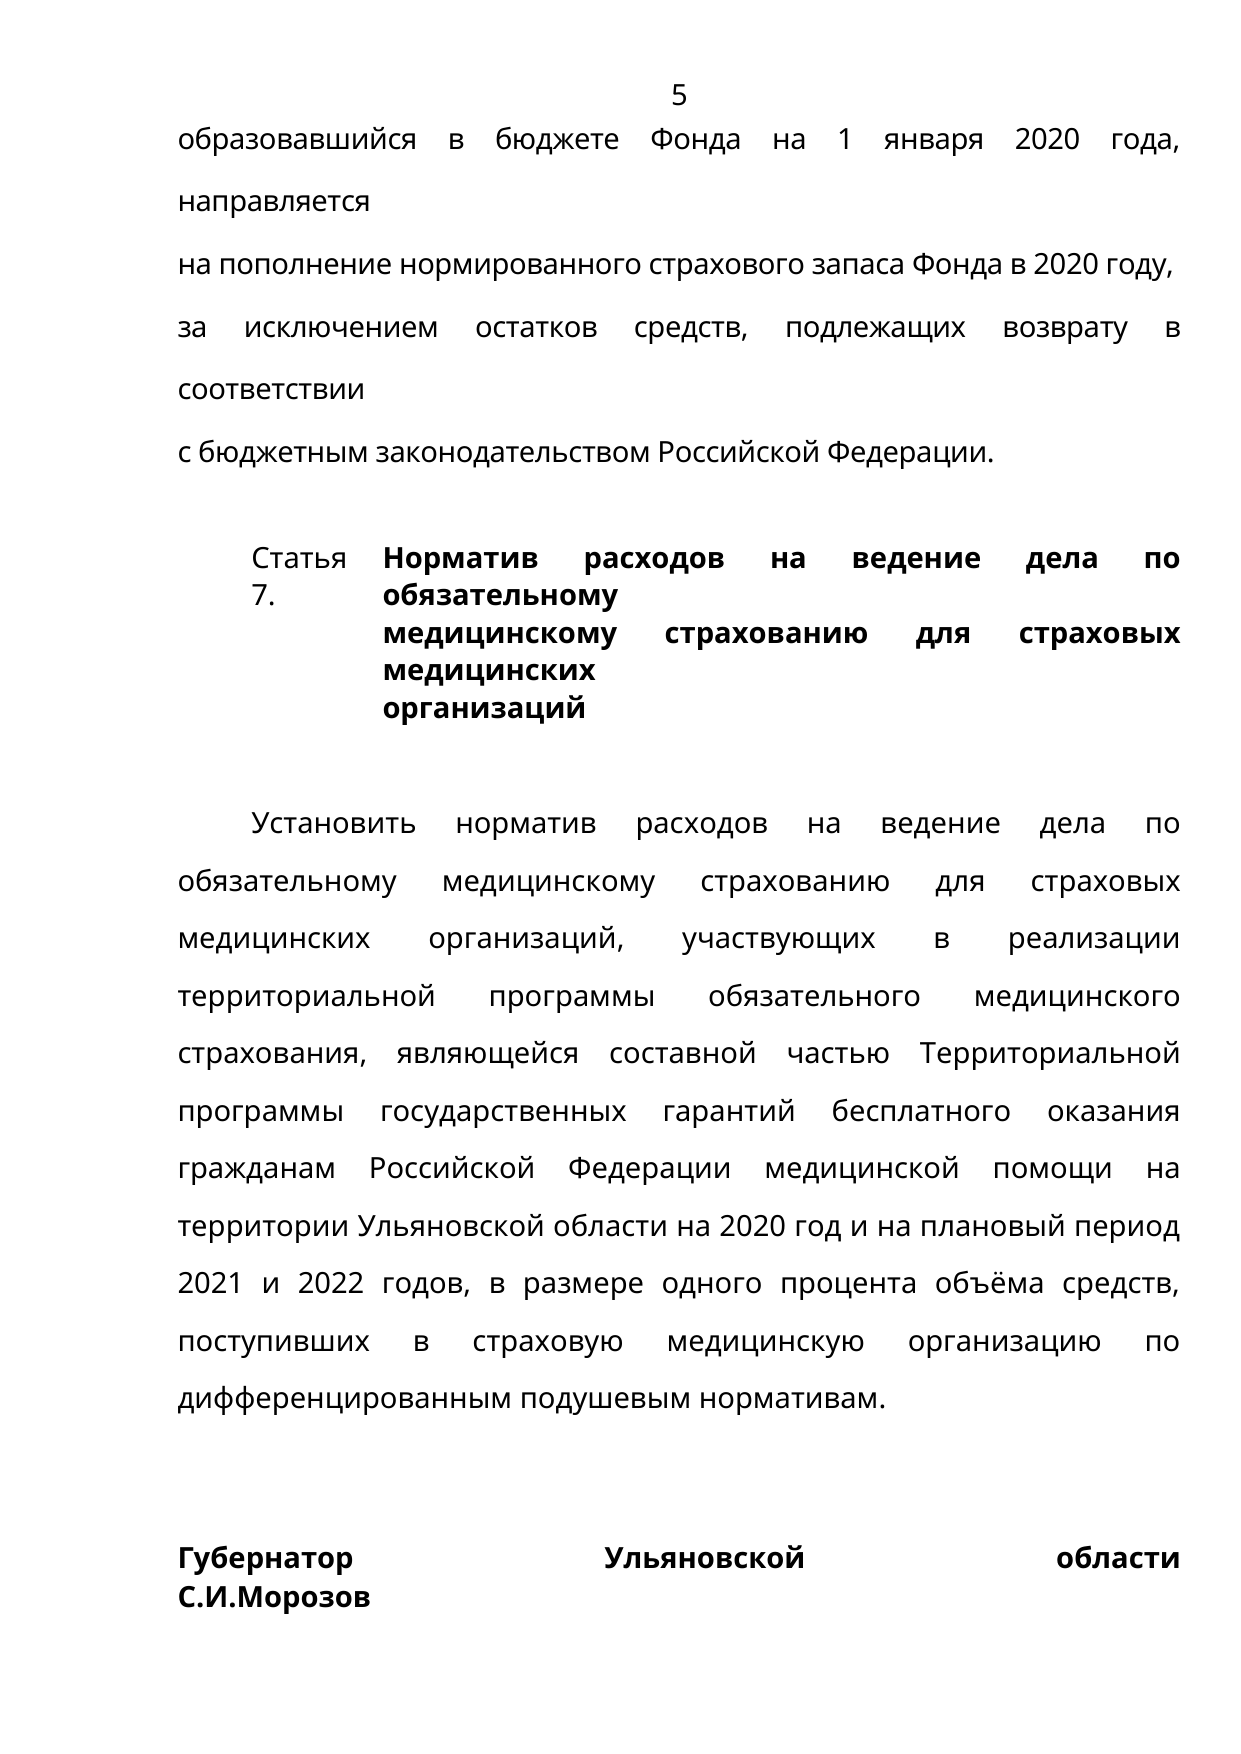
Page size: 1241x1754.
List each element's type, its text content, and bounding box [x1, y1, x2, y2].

table_header Губернатор Ульяновской области С.И.Морозов [166, 1537, 1192, 1616]
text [177, 118, 1181, 471]
table_header Статья 7. [251, 539, 382, 727]
table_header Норматив расходов на ведение дела по обязательному медицинскому страхованию для страховых медицинских организаций [382, 539, 1192, 727]
text Установить норматив расходов на ведение дела по обязательному медицинскому страхованию для страховых медицинских организаций, участвующих в реализации территориальной программы обязательного медицинского страхования, являющейся составной частью Территориальной программы государственных гарантий бесплатного оказания гражданам Российской Федерации медицинской помощи на территории Ульяновской области на 2020 год и на плановый период 2021 и 2022 годов, в размере одного процента объёма средств, поступивших в страховую медицинскую организацию по дифференцированным подушевым нормативам. [177, 802, 1181, 1417]
